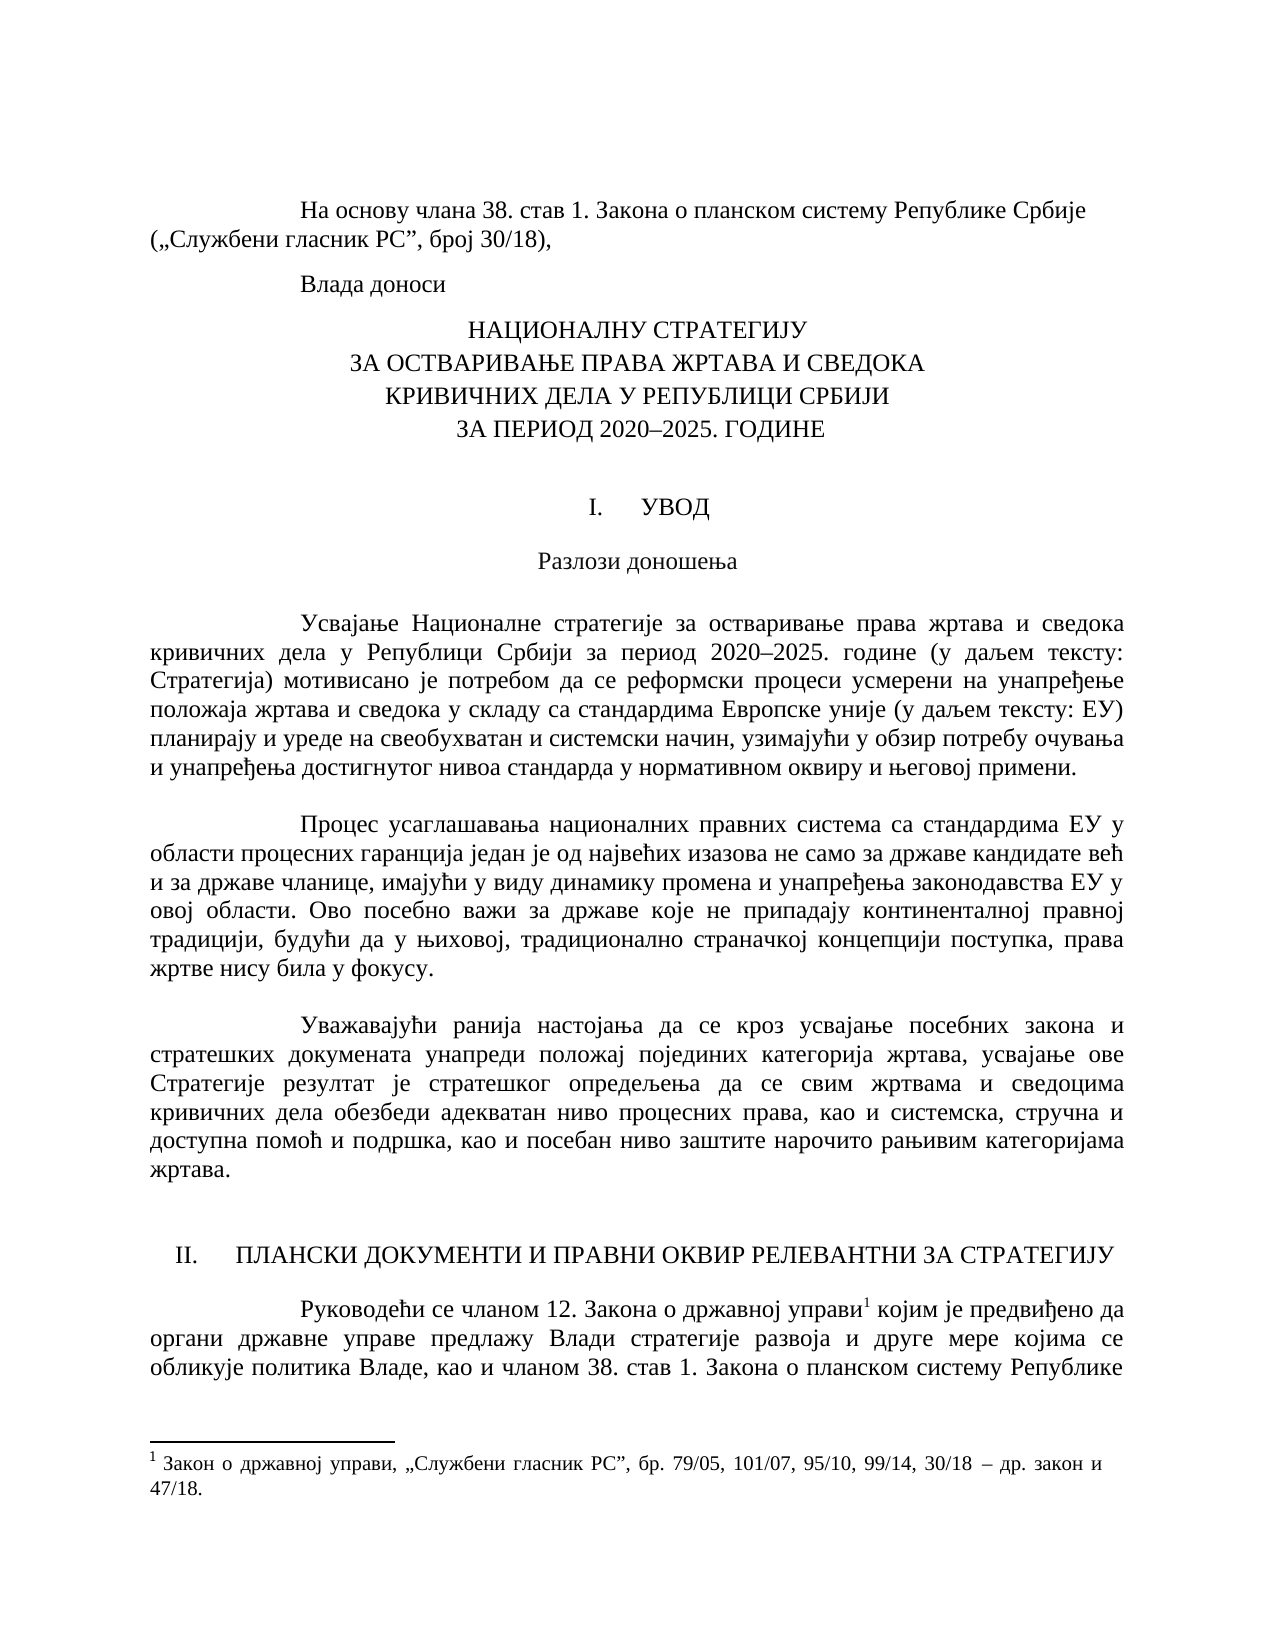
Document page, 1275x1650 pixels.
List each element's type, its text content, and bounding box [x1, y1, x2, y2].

text Уважавајући ранија настојања да се кроз усвајање посебних закона и стратешких докумената унапреди положај појединих категорија жртава, усвајање ове Стратегије резултат је стратешког опредељења да се свим жртвама и сведоцима кривичних дела обезбеди адекватан ниво процесних права, као и системска, стручна и доступна помоћ и подршка, као и посебан ниво заштите нарочито рањивим категоријама жртава. [150, 1011, 1125, 1183]
text Усвајање Националне стратегије за остваривање права жртава и сведока кривичних дела у Републици Србији за период 2020–2025. године (у даљем тексту: Стратегија) мотивисано је потребом да се реформски процеси усмерени на унапређење положаја жртава и сведока у складу са стандардима Европске уније (у даљем тексту: ЕУ) планирају и уреде на свеобухватан и системски начин, узимајући у обзир потребу очувања и унапређења достигнутог нивоа стандарда у нормативном оквиру и његовој примени. [150, 608, 1125, 781]
text Влада доноси [150, 269, 1125, 298]
list НАЦИОНАЛНУ СТРАТЕГИЈУ [150, 315, 1125, 344]
subtitle УВОД [187, 492, 1125, 521]
subtitle ПЛАНСКИ ДОКУМЕНТИ И ПРАВНИ ОКВИР РЕЛЕВАНТНИ ЗА СТРАТЕГИЈУ [187, 1241, 1125, 1269]
text КРИВИЧНИХ ДЕЛА У РЕПУБЛИЦИ СРБИЈИ [150, 381, 1125, 410]
text Процес усаглашавања националних правних система са стандардима ЕУ у области процесних гаранција један је од највећих изазова не само за државе кандидате већ и за државе чланице, имајући у виду динамику промена и унапређења законодавства ЕУ у овој области. Ово посебно важи за државе које не припадају континенталној правној традицији, будући да у њиховој, традиционално страначкој концепцији поступка, права жртве нису била у фокусу. [150, 809, 1125, 982]
text ЗА ОСТВАРИВАЊЕ ПРАВА ЖРТАВА И СВЕДОКА [150, 348, 1125, 377]
text ЗА ПЕРИОД 2020–2025. ГОДИНЕ [150, 414, 1125, 443]
text На основу члана 38. став 1. Закона о планском систему Републике Србије („Службени гласник РС”, број 30/18), [150, 195, 1125, 253]
subtitle Разлози доношења [150, 546, 1125, 575]
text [150, 1294, 1125, 1381]
